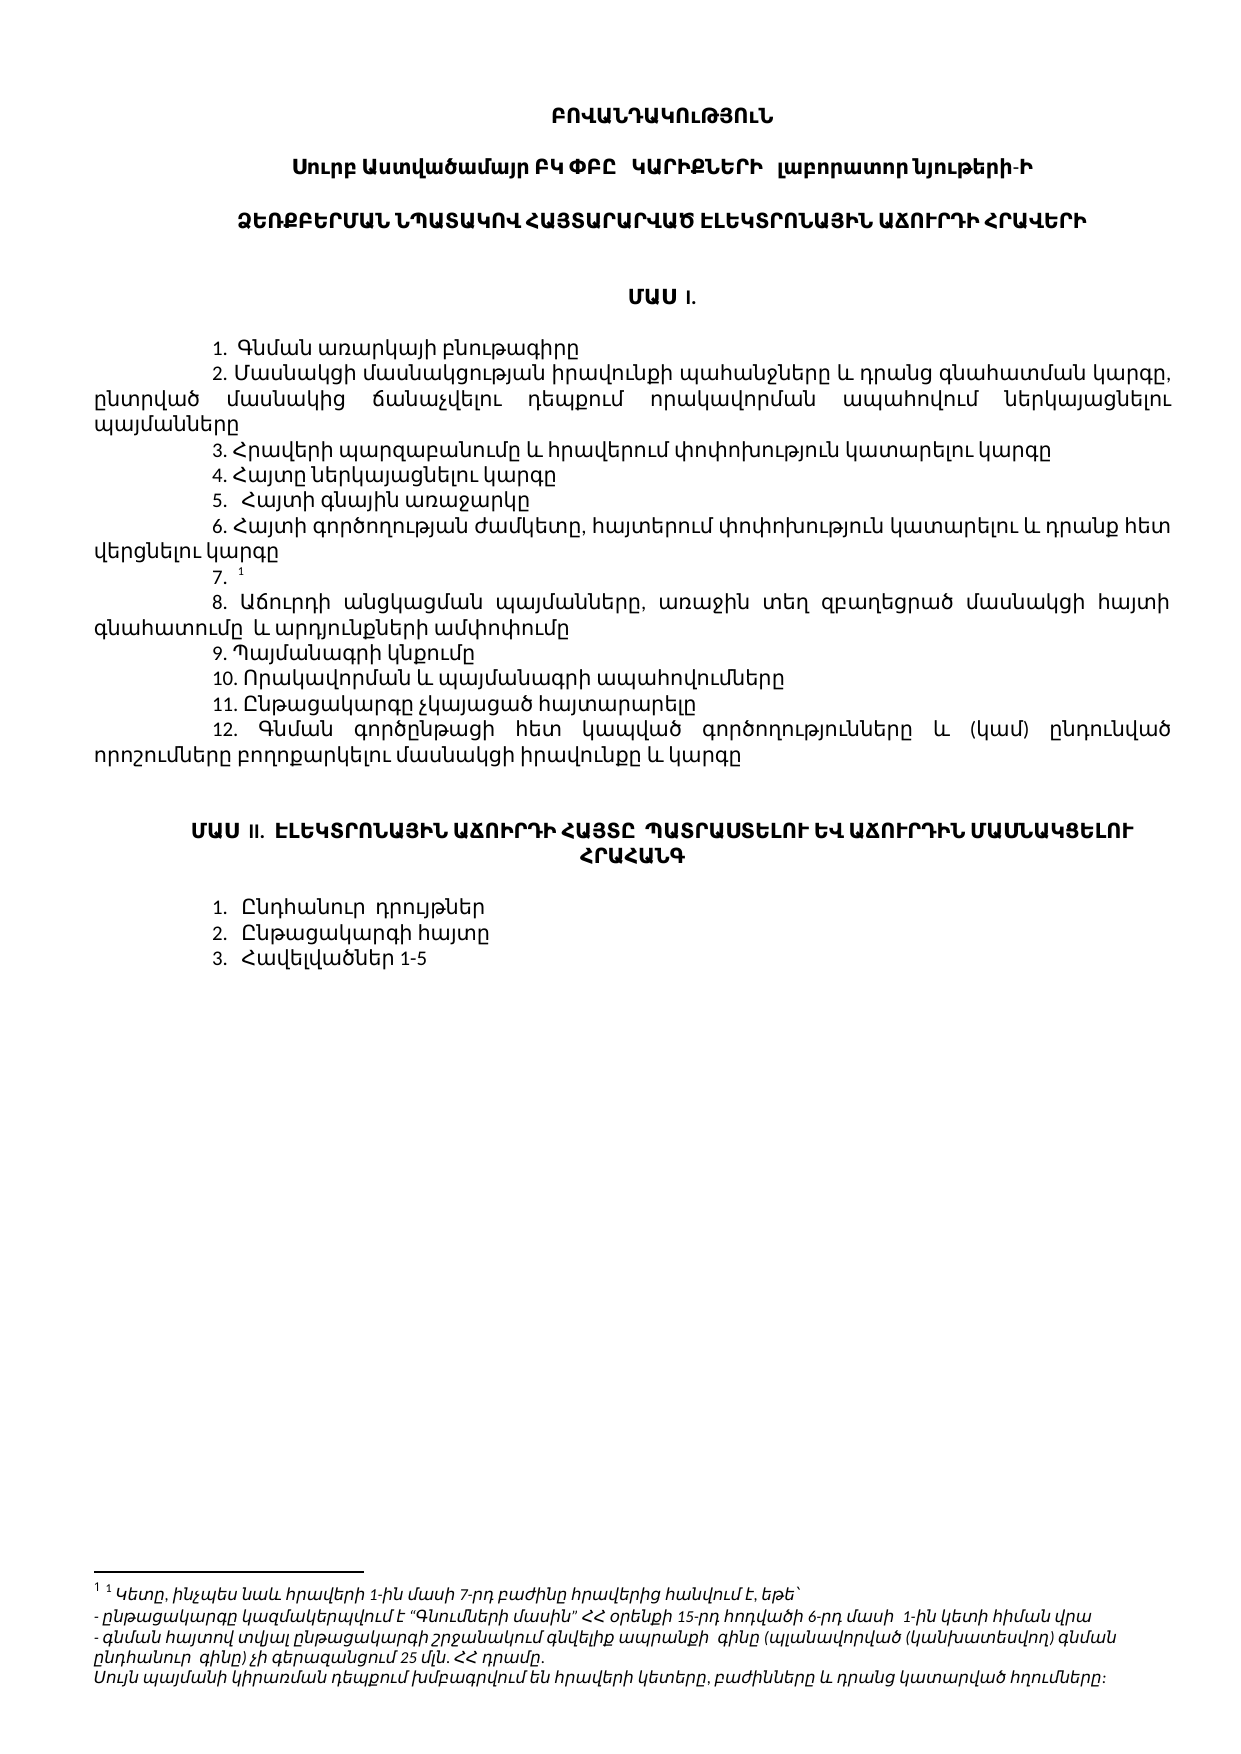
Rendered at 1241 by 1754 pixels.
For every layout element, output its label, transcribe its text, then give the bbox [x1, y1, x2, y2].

text 6. Հայտի գործողության ժամկետը, հայտերում փոփոխություն կատարելու և դրանք հետ վերցնելու կարգը [94, 513, 1171, 564]
text 9. Պայմանագրի կնքումը [94, 640, 1171, 666]
text ԲՈՎԱՆԴԱԿՈւԹՅՈւՆ [94, 103, 1171, 128]
text Սուրբ Աստվածամայր ԲԿ ՓԲԸ ԿԱՐԻՔՆԵՐԻ լաբորատոր նյութերի-Ի [94, 154, 1171, 179]
text 11. Ընթացակարգը չկայացած հայտարարելը [94, 691, 1171, 716]
text 7. 1 [94, 564, 1171, 589]
text 5. Հայտի գնային առաջարկը [94, 488, 1171, 513]
text ՄԱՍ II. ԷԼԵԿՏՐՈՆԱՅԻՆ ԱՃՈԻՐԴԻ ՀԱՅՏԸ ՊԱՏՐԱՍՏԵԼՈՒ ԵՎ ԱՃՈՒՐԴԻՆ ՄԱՍՆԱԿՑԵԼՈՒ ՀՐԱՀԱՆԳ [94, 818, 1171, 869]
text 2. Ընթացակարգի հայտը [94, 920, 1171, 945]
text 3. Հավելվածներ 1-5 [94, 945, 1171, 971]
text 12. Գնման գործընթացի հետ կապված գործողությունները և (կամ) ընդունված որոշումները բողոքարկելու մասնակցի իրավունքը և կարգը [94, 716, 1171, 767]
text ՁԵՌՔԲԵՐՄԱՆ ՆՊԱՏԱԿՈՎ ՀԱՅՏԱՐԱՐՎԱԾ ԷԼԵԿՏՐՈՆԱՅԻՆ ԱՃՈՒՐԴԻ ՀՐԱՎԵՐԻ [94, 208, 1171, 233]
text 10. Որակավորման և պայմանագրի ապահովումները [94, 666, 1171, 691]
text ՄԱՍ I. [94, 284, 1171, 310]
text 3. Հրավերի պարզաբանումը և հրավերում փոփոխություն կատարելու կարգը [94, 437, 1171, 462]
text 8. Աճուրդի անցկացման պայմանները, առաջին տեղ զբաղեցրած մասնակցի հայտի գնահատումը և արդյունքների ամփոփումը [94, 589, 1171, 640]
text 4. Հայտը ներկայացնելու կարգը [94, 462, 1171, 488]
text 1. Գնման առարկայի բնութագիրը [94, 335, 1171, 361]
text 1. Ընդհանուր դրույթներ [94, 894, 1171, 920]
text 2. Մասնակցի մասնակցության իրավունքի պահանջները և դրանց գնահատման կարգը, ընտրված մասնակից ճանաչվելու դեպքում որակավորման ապահովում ներկայացնելու պայմանները [94, 361, 1171, 437]
